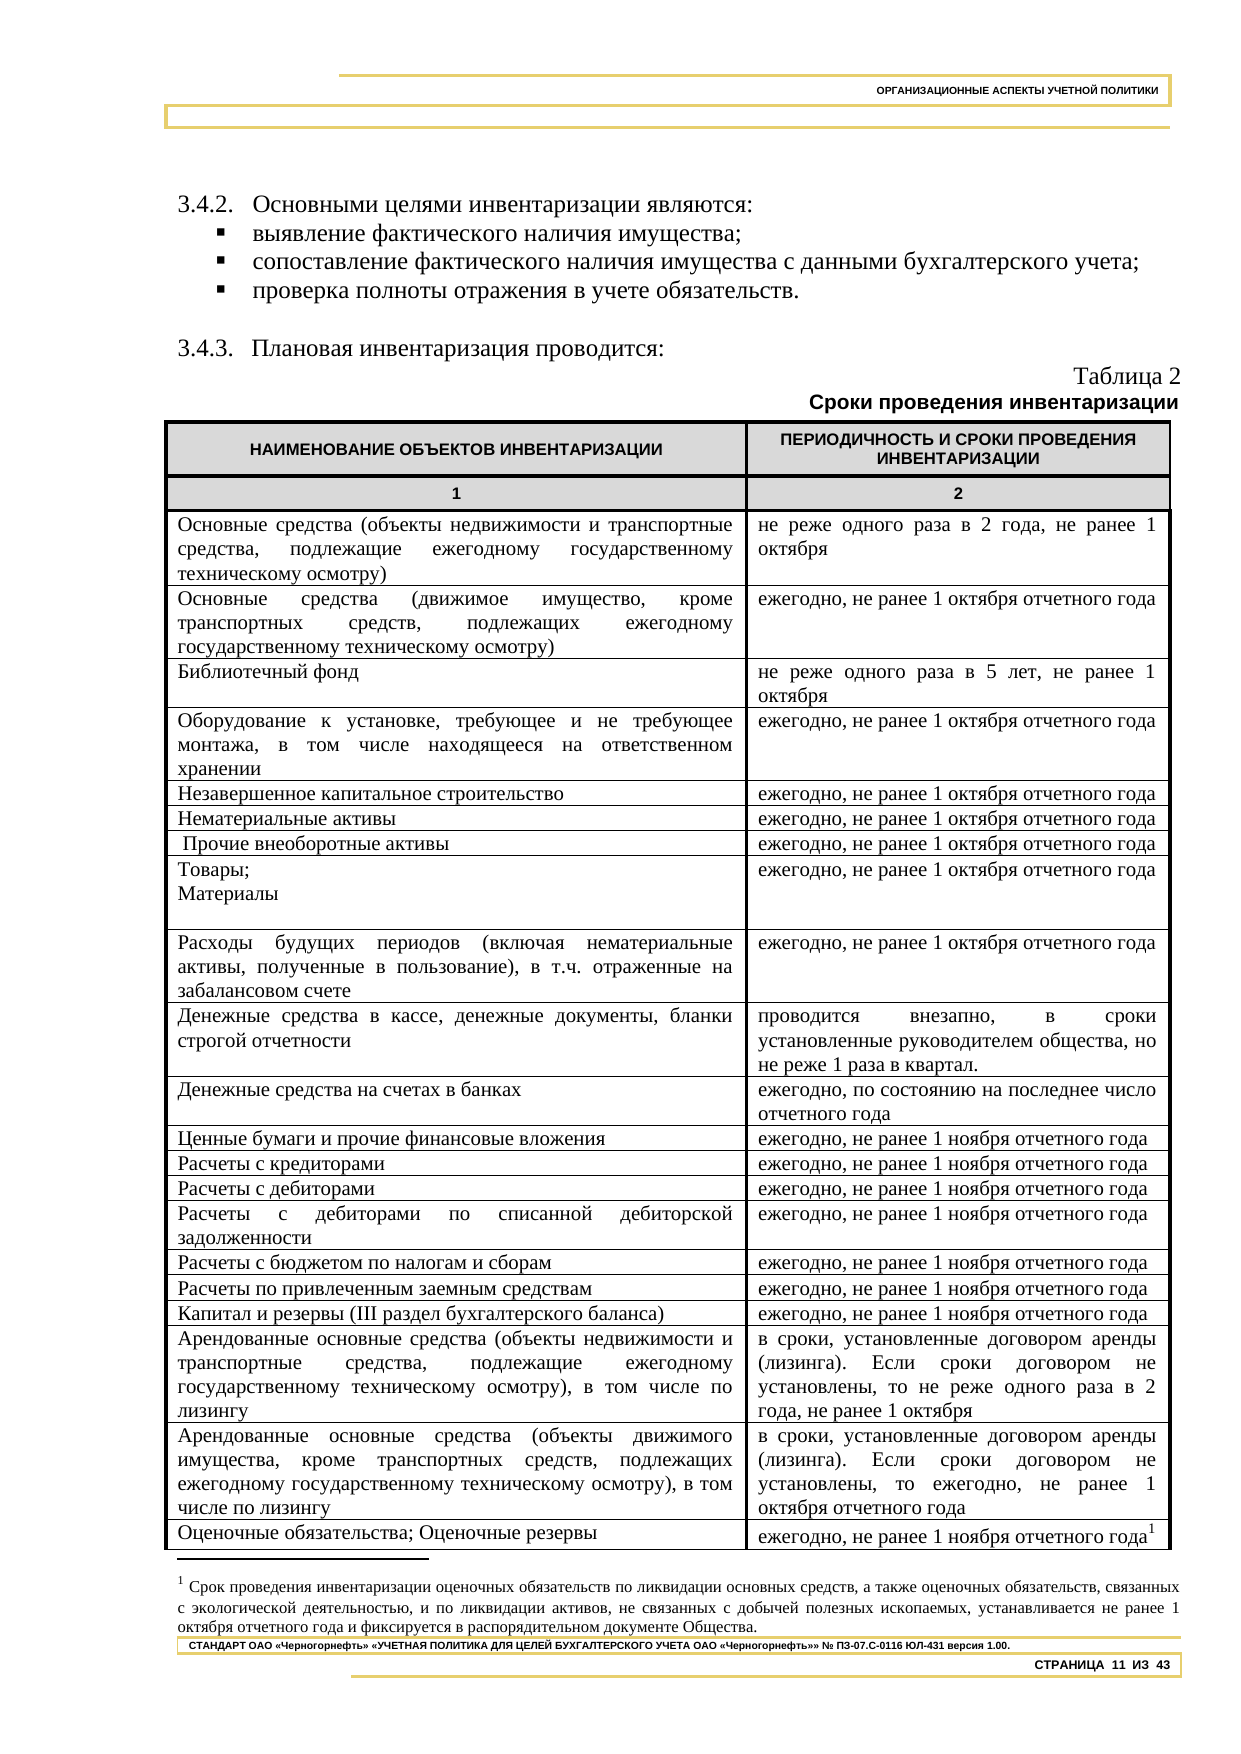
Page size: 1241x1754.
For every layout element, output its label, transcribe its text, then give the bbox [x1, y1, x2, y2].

table_cell в сроки, установленные договором аренды (лизинга). Если сроки договором не установлены, то не реже одного раза в 2 года, не ранее 1 октября [748, 1326, 1168, 1422]
table_cell ежегодно, не ранее 1 ноября отчетного года [748, 1301, 1168, 1324]
table_cell не реже одного раза в 2 года, не ранее 1 октября [748, 512, 1168, 584]
table_header Наименование объектов инвентаризации [168, 424, 745, 474]
text Таблица 2 [177, 361, 1181, 390]
table_cell Расходы будущих периодов (включая нематериальные активы, полученные в пользование), в т.ч. отраженные на забалансовом счете [168, 930, 745, 1002]
table_cell Арендованные основные средства (объекты недвижимости и транспортные средства, подлежащие ежегодному государственному техническому осмотру), в том числе по лизингу [168, 1326, 745, 1422]
table_cell Денежные средства в кассе, денежные документы, бланки строгой отчетности [168, 1003, 745, 1076]
table_cell ежегодно, не ранее 1 ноября отчетного года [748, 1275, 1168, 1299]
table_cell Прочие внеоборотные активы [168, 831, 745, 855]
table_cell ежегодно, не ранее 1 октября отчетного года [748, 781, 1168, 805]
list проверка полноты отражения в учете обязательств. [215, 275, 1179, 304]
table_cell проводится внезапно, в сроки установленные руководителем общества, но не реже 1 раза в квартал. [748, 1003, 1168, 1076]
text 3.4.3. Плановая инвентаризация проводится: [177, 333, 1179, 361]
table_cell Расчеты с бюджетом по налогам и сборам [168, 1250, 745, 1274]
table_cell Основные средства (движимое имущество, кроме транспортных средств, подлежащих ежегодному государственному техническому осмотру) [168, 586, 745, 658]
table_cell Расчеты по привлеченным заемным средствам [168, 1275, 745, 1299]
table_cell ежегодно, не ранее 1 октября отчетного года [748, 708, 1168, 780]
table_cell 2 [748, 478, 1169, 509]
table_cell Нематериальные активы [168, 806, 745, 830]
table_cell Расчеты с дебиторами по списанной дебиторской задолженности [168, 1201, 745, 1249]
text Сроки проведения инвентаризации [177, 390, 1179, 414]
table_cell Оборудование к установке, требующее и не требующее монтажа, в том числе находящееся на ответственном хранении [168, 708, 745, 780]
table_cell Ценные бумаги и прочие финансовые вложения [168, 1126, 745, 1150]
table_cell Расчеты с кредиторами [168, 1151, 745, 1175]
table_cell Основные средства (объекты недвижимости и транспортные средства, подлежащие ежегодному государственному техническому осмотру) [168, 512, 745, 584]
table_cell ежегодно, не ранее 1 ноября отчетного года [748, 1126, 1168, 1150]
table_cell Товары; Материалы [168, 856, 745, 929]
table_cell ежегодно, не ранее 1 ноября отчетного года [748, 1176, 1168, 1200]
table_cell ежегодно, не ранее 1 ноября отчетного года [748, 1201, 1168, 1249]
table_cell ежегодно, не ранее 1 ноября отчетного года [748, 1250, 1168, 1274]
table_cell Денежные средства на счетах в банках [168, 1077, 745, 1125]
list Основными целями инвентаризации являются: [177, 189, 1179, 218]
table_cell в сроки, установленные договором аренды (лизинга). Если сроки договором не установлены, то ежегодно, не ранее 1 октября отчетного года [748, 1423, 1168, 1519]
table_cell 1 [168, 478, 745, 509]
list сопоставление фактического наличия имущества с данными бухгалтерского учета; [215, 246, 1179, 275]
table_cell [748, 1520, 1168, 1549]
table_cell ежегодно, не ранее 1 октября отчетного года [748, 930, 1168, 1002]
table_cell ежегодно, не ранее 1 октября отчетного года [748, 831, 1168, 855]
table_cell Библиотечный фонд [168, 659, 745, 707]
table_cell Арендованные основные средства (объекты движимого имущества, кроме транспортных средств, подлежащих ежегодному государственному техническому осмотру), в том числе по лизингу [168, 1423, 745, 1519]
table_cell Оценочные обязательства; Оценочные резервы [168, 1520, 745, 1549]
table_cell ежегодно, не ранее 1 октября отчетного года [748, 856, 1168, 929]
table_cell не реже одного раза в 5 лет, не ранее 1 октября [748, 659, 1168, 707]
table_cell Капитал и резервы (III раздел бухгалтерского баланса) [168, 1301, 745, 1324]
table_cell Незавершенное капитальное строительство [168, 781, 745, 805]
table_cell Расчеты с дебиторами [168, 1176, 745, 1200]
table_cell ежегодно, не ранее 1 октября отчетного года [748, 806, 1168, 830]
table_cell ежегодно, по состоянию на последнее число отчетного года [748, 1077, 1168, 1125]
table_header Периодичность и сроки проведения инвентаризации [748, 424, 1169, 474]
table_cell ежегодно, не ранее 1 октября отчетного года [748, 586, 1168, 658]
list выявление фактического наличия имущества; [215, 218, 1179, 246]
table_cell ежегодно, не ранее 1 ноября отчетного года [748, 1151, 1168, 1175]
